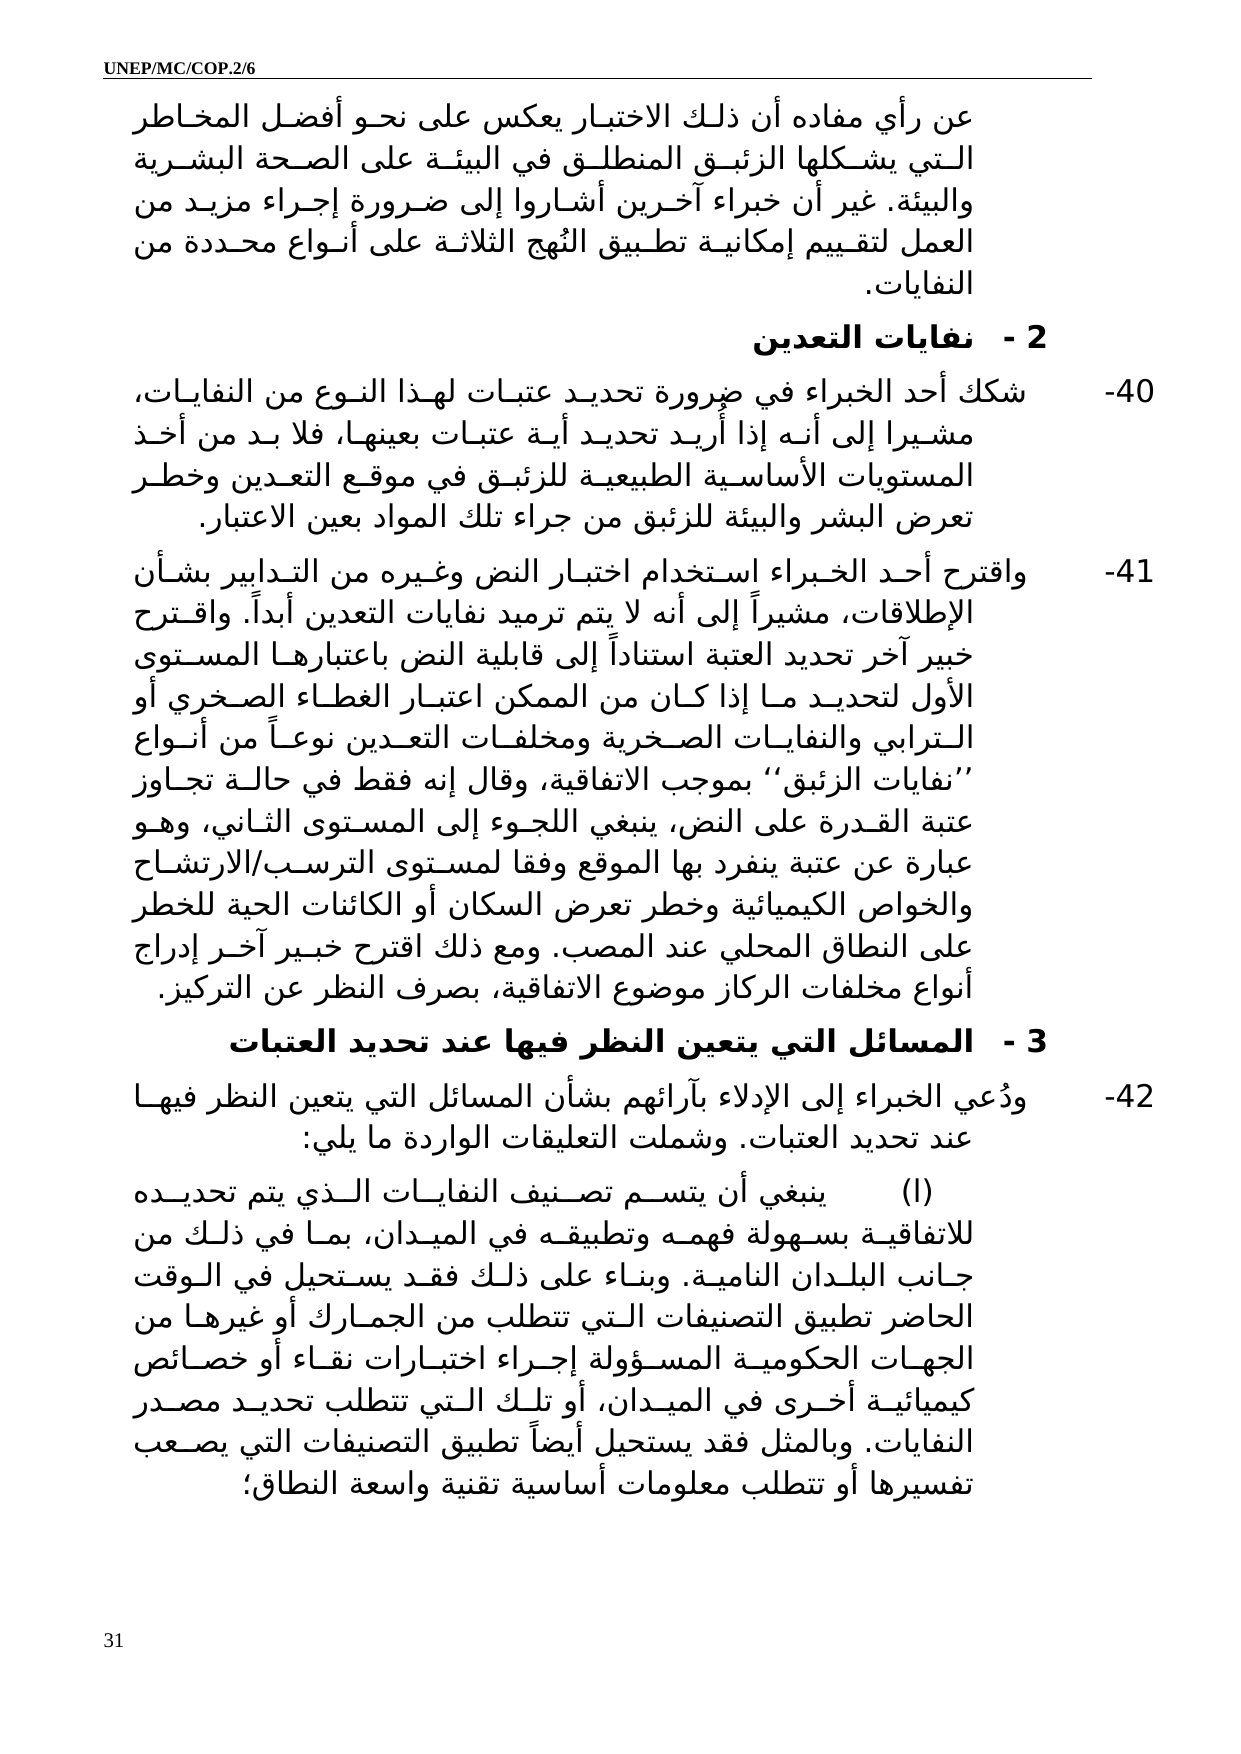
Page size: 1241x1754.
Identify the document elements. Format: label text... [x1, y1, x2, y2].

list شكك أحد الخبراء في ضرورة تحديد عتبات لهذا النوع من النفايات، مشيرا إلى أنه إذا أُريد تحديد أية عتبات بعينها، فلا بد من أخذ المستويات الأساسية الطبيعية للزئبق في موقع التعدين وخطر تعرض البشر والبيئة للزئبق من جراء تلك المواد بعين الاعتبار. [133, 369, 1104, 536]
list واقترح أحد الخبراء استخدام اختبار النض وغيره من التدابير بشأن الإطلاقات، مشيراً إلى أنه لا يتم ترميد نفايات التعدين أبداً. واقترح خبير آخر تحديد العتبة استناداً إلى قابلية النض باعتبارها المستوى الأول لتحديد ما إذا كان من الممكن اعتبار الغطاء الصخري أو الترابي والنفايات الصخرية ومخلفات التعدين نوعاً من أنواع ’’نفايات الزئبق‘‘ بموجب الاتفاقية، وقال إنه فقط في حالة تجاوز عتبة القدرة على النض، ينبغي اللجوء إلى المستوى الثاني، وهو عبارة عن عتبة ينفرد بها الموقع وفقا لمستوى الترسب/الارتشاح والخواص الكيميائية وخطر تعرض السكان أو الكائنات الحية للخطر على النطاق المحلي عند المصب. ومع ذلك اقترح خبير آخر إدراج أنواع مخلفات الركاز موضوع الاتفاقية، بصرف النظر عن التركيز. [133, 549, 1104, 1007]
list ودُعي الخبراء إلى الإدلاء بآرائهم بشأن المسائل التي يتعين النظر فيها عند تحديد العتبات. وشملت التعليقات الواردة ما يلي: [133, 1074, 1104, 1157]
text 3 - المسائل التي يتعين النظر فيها عند تحديد العتبات [103, 1019, 1048, 1061]
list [133, 94, 1104, 303]
list ينبغي أن يتسم تصنيف النفايات الذي يتم تحديده للاتفاقية بسهولة فهمه وتطبيقه في الميدان، بما في ذلك من جانب البلدان النامية. وبناء على ذلك فقد يستحيل في الوقت الحاضر تطبيق التصنيفات التي تتطلب من الجمارك أو غيرها من الجهات الحكومية المسؤولة إجراء اختبارات نقاء أو خصائص كيميائية أخرى في الميدان، أو تلك التي تتطلب تحديد مصدر النفايات. وبالمثل فقد يستحيل أيضاً تطبيق التصنيفات التي يصعب تفسيرها أو تتطلب معلومات أساسية تقنية واسعة النطاق؛ [133, 1169, 974, 1503]
text 2 - نفايات التعدين [103, 315, 1048, 357]
